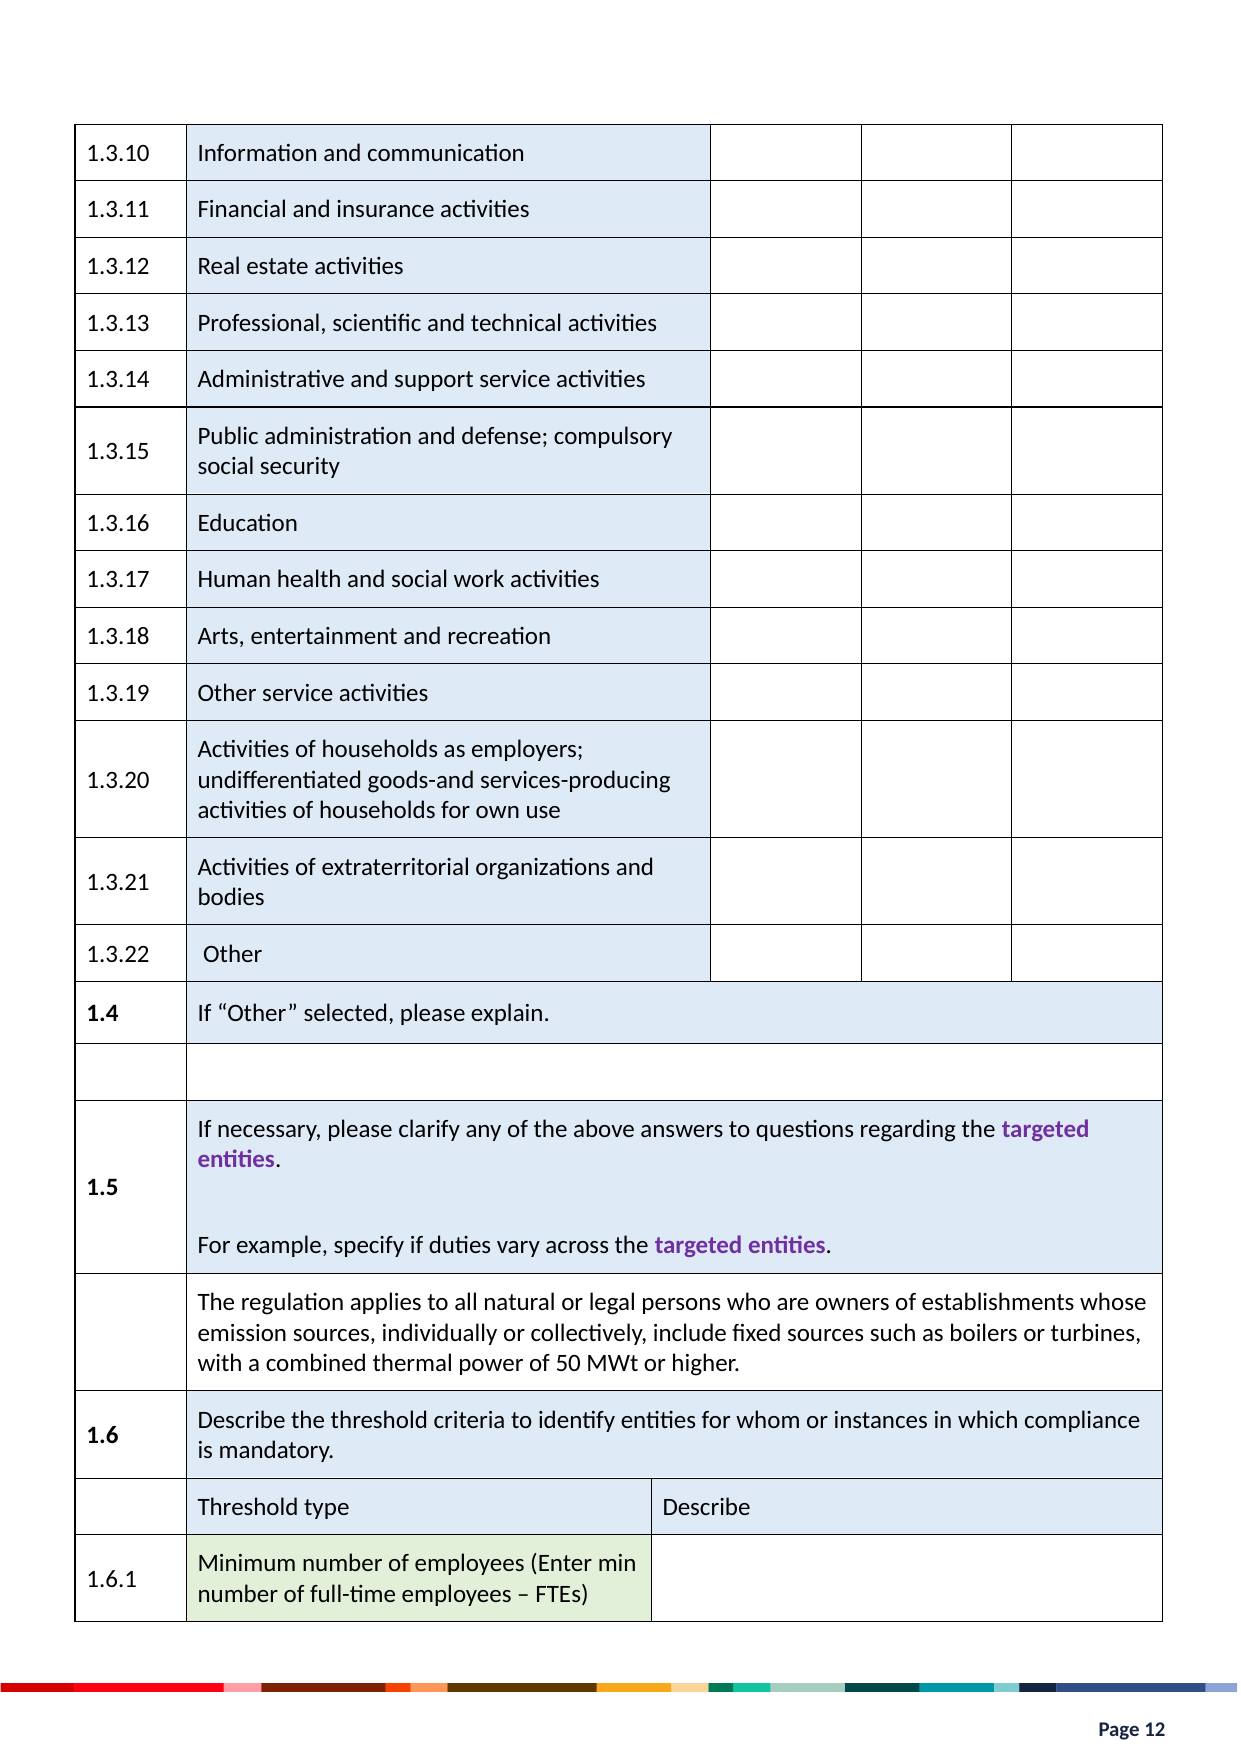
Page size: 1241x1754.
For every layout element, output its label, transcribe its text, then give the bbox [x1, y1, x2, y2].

table_cell 1.3.20 [76, 721, 186, 837]
table_cell [862, 238, 1011, 293]
table_cell 1.6.1 [76, 1535, 186, 1621]
table_cell [1012, 238, 1162, 293]
table_cell Other [187, 925, 710, 981]
table_cell [711, 294, 861, 350]
table_cell 1.3.18 [76, 608, 186, 663]
table_cell [862, 551, 1011, 607]
table_cell [1012, 925, 1162, 981]
table_cell [711, 608, 861, 663]
table_cell [711, 238, 861, 293]
table_cell [862, 721, 1011, 837]
table_cell [711, 351, 861, 406]
table_cell [1012, 351, 1162, 406]
table_cell 1.3.10 [76, 125, 186, 180]
table_cell 1.3.15 [76, 408, 186, 493]
table_cell Real estate activities [187, 238, 710, 293]
table_cell [1012, 181, 1162, 237]
table_cell If “Other” selected, please explain. [187, 982, 1162, 1043]
table_cell 1.3.19 [76, 664, 186, 720]
table_cell 1.3.16 [76, 495, 186, 550]
table_cell [862, 181, 1011, 237]
table_cell [862, 925, 1011, 981]
table_cell If necessary, please clarify any of the above answers to questions regarding the targeted entities. For example, specify if duties vary across the targeted entities. [187, 1101, 1162, 1273]
table_cell Activities of households as employers; undifferentiated goods-and services-producing activities of households for own use [187, 721, 710, 837]
table_cell [862, 838, 1011, 924]
table_cell Administrative and support service activities [187, 351, 710, 406]
table_cell [862, 294, 1011, 350]
table_cell [862, 608, 1011, 663]
table_cell 1.3.14 [76, 351, 186, 406]
table_cell [711, 721, 861, 837]
table_cell 1.3.11 [76, 181, 186, 237]
table_cell [1012, 495, 1162, 550]
table_cell Describe [652, 1479, 1162, 1534]
table_cell Public administration and defense; compulsory social security [187, 408, 710, 493]
table_cell 1.4 [76, 982, 186, 1043]
table_cell Financial and insurance activities [187, 181, 710, 237]
table_cell [711, 838, 861, 924]
table_cell [1012, 408, 1162, 493]
picture [0, 1683, 1236, 1692]
table_cell 1.6 [76, 1391, 186, 1477]
table_cell 1.3.22 [76, 925, 186, 981]
table_cell [862, 408, 1011, 493]
table_cell Human health and social work activities [187, 551, 710, 607]
table_cell Threshold type [187, 1479, 651, 1534]
table_cell 1.3.13 [76, 294, 186, 350]
table_cell [711, 495, 861, 550]
table_cell 1.3.12 [76, 238, 186, 293]
table_cell [76, 1274, 186, 1390]
table_cell Minimum number of employees (Enter min number of full-time employees – FTEs) [187, 1535, 651, 1621]
table_cell Other service activities [187, 664, 710, 720]
table_cell Information and communication [187, 125, 710, 180]
table_cell [1012, 294, 1162, 350]
table_cell 1.3.21 [76, 838, 186, 924]
table_cell [1012, 551, 1162, 607]
table_cell [711, 925, 861, 981]
table_cell [862, 495, 1011, 550]
table_cell [76, 1479, 186, 1534]
table_cell [862, 664, 1011, 720]
table_cell [862, 351, 1011, 406]
table_cell 1.5 [76, 1101, 186, 1273]
table_cell [862, 125, 1011, 180]
table_cell [1012, 125, 1162, 180]
table_cell [652, 1535, 1162, 1621]
table_cell [1012, 838, 1162, 924]
table_cell [711, 664, 861, 720]
table_cell Arts, entertainment and recreation [187, 608, 710, 663]
table_cell [76, 1044, 186, 1099]
table_cell Activities of extraterritorial organizations and bodies [187, 838, 710, 924]
table_cell [711, 551, 861, 607]
table_cell Education [187, 495, 710, 550]
table_cell Describe the threshold criteria to identify entities for whom or instances in which compliance is mandatory. [187, 1391, 1162, 1477]
table_cell [711, 408, 861, 493]
table_cell [711, 181, 861, 237]
table_cell [187, 1044, 1162, 1099]
table_cell [1012, 721, 1162, 837]
table_cell Professional, scientific and technical activities [187, 294, 710, 350]
table_cell [1012, 664, 1162, 720]
table_cell [1012, 608, 1162, 663]
table_cell 1.3.17 [76, 551, 186, 607]
table_cell [711, 125, 861, 180]
